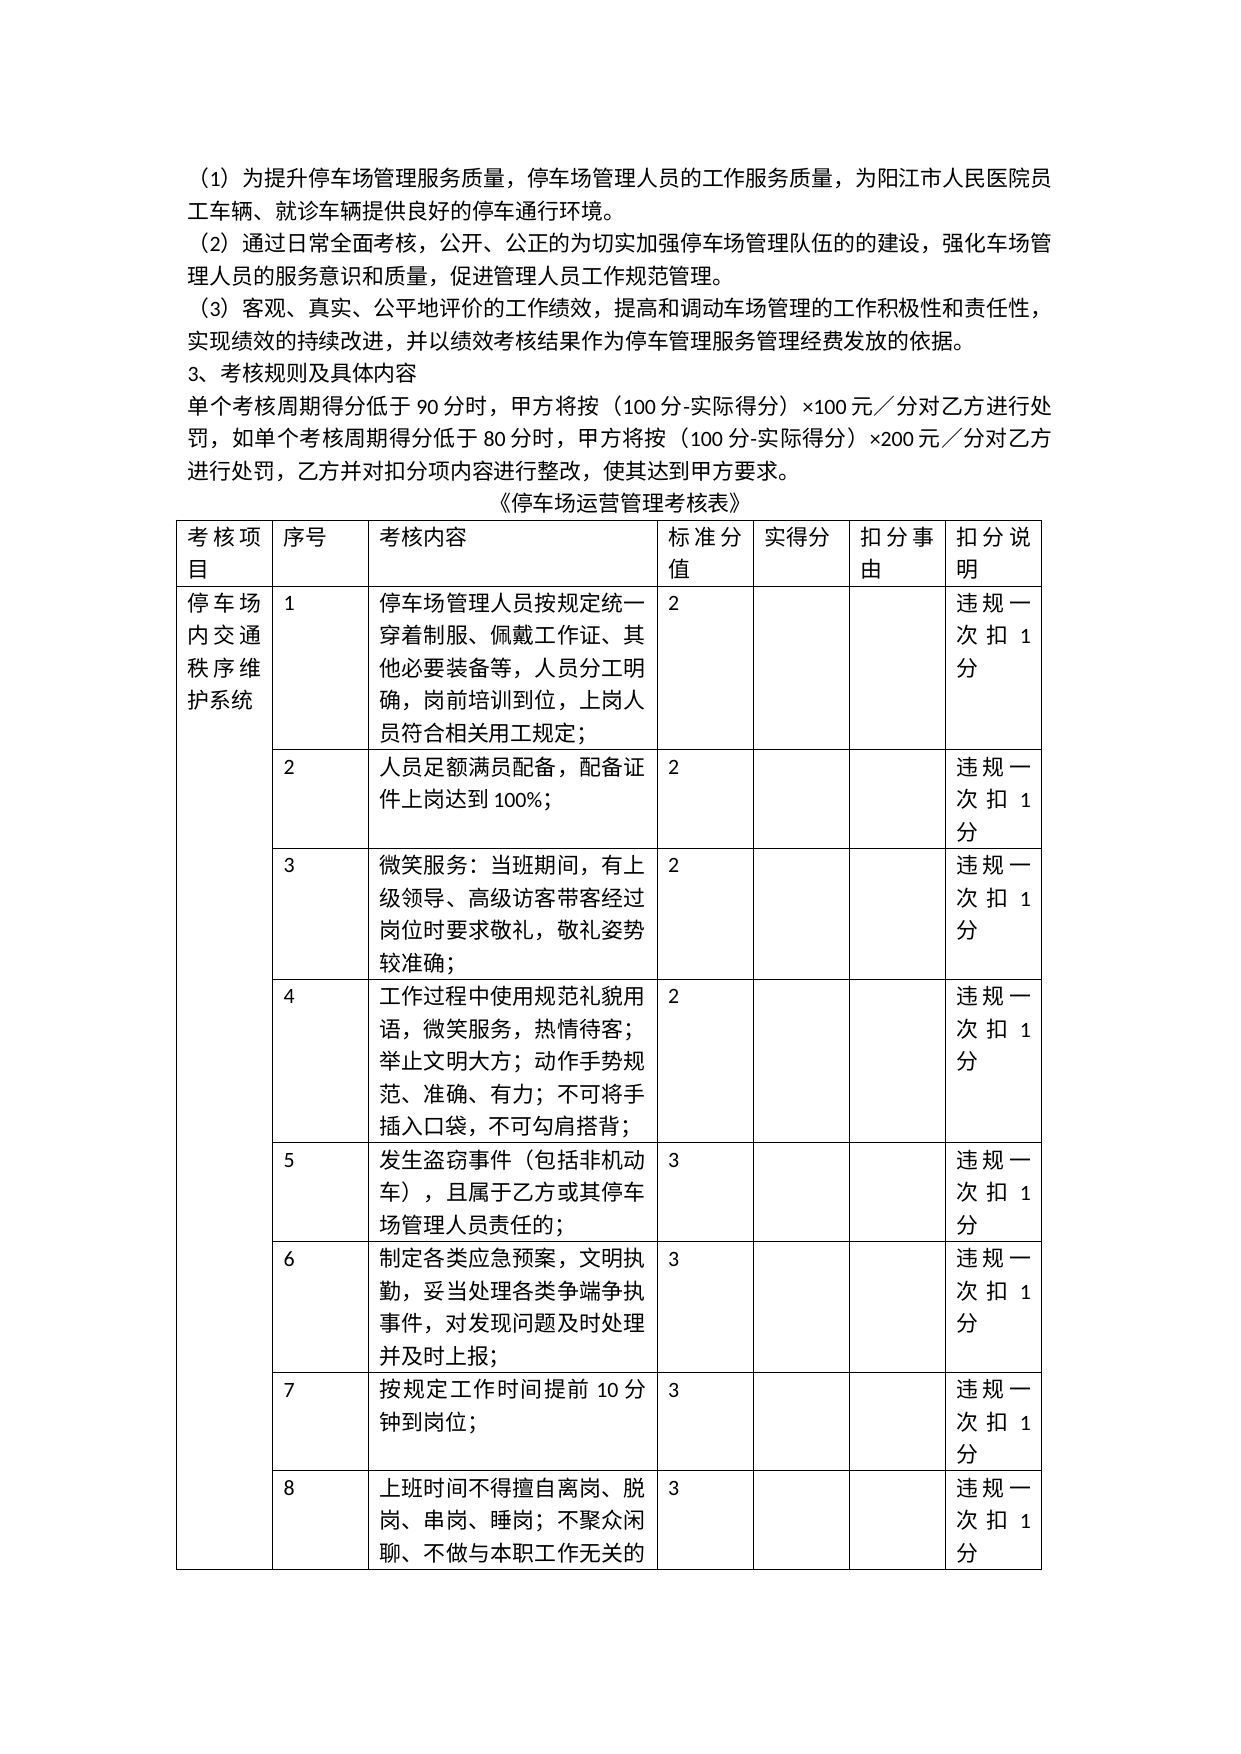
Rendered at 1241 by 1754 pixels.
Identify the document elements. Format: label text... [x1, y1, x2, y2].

table_cell 违规一次扣1分 [946, 1373, 1041, 1470]
table_cell 2 [658, 849, 753, 979]
table_cell 2 [273, 750, 368, 848]
table_cell [754, 1242, 849, 1372]
table_cell [754, 980, 849, 1142]
table_cell [754, 750, 849, 848]
table_cell 5 [273, 1143, 368, 1241]
table_cell 违规一次扣1分 [946, 1242, 1041, 1372]
table_cell 工作过程中使用规范礼貌用语，微笑服务，热情待客；举止文明大方；动作手势规范、准确、有力；不可将手插入口袋，不可勾肩搭背； [369, 980, 657, 1142]
table_cell 违规一次扣1分 [946, 1471, 1041, 1569]
table_header 扣分事由 [850, 521, 945, 586]
table_cell 违规一次扣1分 [946, 980, 1041, 1142]
text （2）通过日常全面考核，公开、公正的为切实加强停车场管理队伍的的建设，强化车场管理人员的服务意识和质量，促进管理人员工作规范管理。 [187, 227, 1053, 292]
table_cell [850, 750, 945, 848]
table_header 考核内容 [369, 521, 657, 586]
table_cell 6 [273, 1242, 368, 1372]
table_cell [754, 1373, 849, 1470]
text 《停车场运营管理考核表》 [187, 487, 1053, 519]
table_cell 4 [273, 980, 368, 1142]
table_cell 制定各类应急预案，文明执勤，妥当处理各类争端争执事件，对发现问题及时处理并及时上报； [369, 1242, 657, 1372]
table_header 序号 [273, 521, 368, 586]
table_cell [850, 1242, 945, 1372]
text 3、考核规则及具体内容 [187, 357, 1053, 389]
table_cell 违规一次扣1分 [946, 1143, 1041, 1241]
text （3）客观、真实、公平地评价的工作绩效，提高和调动车场管理的工作积极性和责任性，实现绩效的持续改进，并以绩效考核结果作为停车管理服务管理经费发放的依据。 [187, 292, 1053, 357]
table_cell [850, 849, 945, 979]
table_cell 3 [273, 849, 368, 979]
table_cell [850, 1143, 945, 1241]
table_cell [754, 1143, 849, 1241]
table_header 实得分 [754, 521, 849, 586]
table_header 考核项目 [177, 521, 272, 586]
table_cell 1 [273, 587, 368, 749]
table_cell 3 [658, 1242, 753, 1372]
table_cell [850, 587, 945, 749]
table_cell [369, 1471, 657, 1569]
table_cell 违规一次扣1分 [946, 849, 1041, 979]
table_header 标准分值 [658, 521, 753, 586]
table_cell 违规一次扣1分 [946, 750, 1041, 848]
table_cell [850, 1373, 945, 1470]
text （1）为提升停车场管理服务质量，停车场管理人员的工作服务质量，为阳江市人民医院员工车辆、就诊车辆提供良好的停车通行环境。 [187, 162, 1053, 227]
table_cell 停车场内交通秩序维护系统 [177, 587, 272, 1569]
table_cell 7 [273, 1373, 368, 1470]
table_cell [850, 1471, 945, 1569]
table_cell [850, 980, 945, 1142]
table_cell [754, 587, 849, 749]
table_cell 3 [658, 1471, 753, 1569]
table_cell [754, 1471, 849, 1569]
table_cell [754, 849, 849, 979]
table_cell 按规定工作时间提前10分钟到岗位； [369, 1373, 657, 1470]
table_cell 3 [658, 1143, 753, 1241]
table_cell 2 [658, 980, 753, 1142]
table_cell 2 [658, 750, 753, 848]
table_header 扣分说明 [946, 521, 1041, 586]
table_cell 人员足额满员配备，配备证件上岗达到100%； [369, 750, 657, 848]
table_cell 2 [658, 587, 753, 749]
text 单个考核周期得分低于90分时，甲方将按（100分-实际得分）×100元／分对乙方进行处罚，如单个考核周期得分低于80分时，甲方将按（100分-实际得分）×200元／分对乙方进行处罚，乙方并对扣分项内容进行整改，使其达到甲方要求。 [187, 389, 1053, 487]
table_cell 8 [273, 1471, 368, 1569]
table_cell 停车场管理人员按规定统一穿着制服、佩戴工作证、其他必要装备等，人员分工明确，岗前培训到位，上岗人员符合相关用工规定； [369, 587, 657, 749]
table_cell 微笑服务：当班期间，有上级领导、高级访客带客经过岗位时要求敬礼，敬礼姿势较准确； [369, 849, 657, 979]
table_cell 发生盗窃事件（包括非机动车），且属于乙方或其停车场管理人员责任的； [369, 1143, 657, 1241]
table_cell 违规一次扣1分 [946, 587, 1041, 749]
table_cell 3 [658, 1373, 753, 1470]
